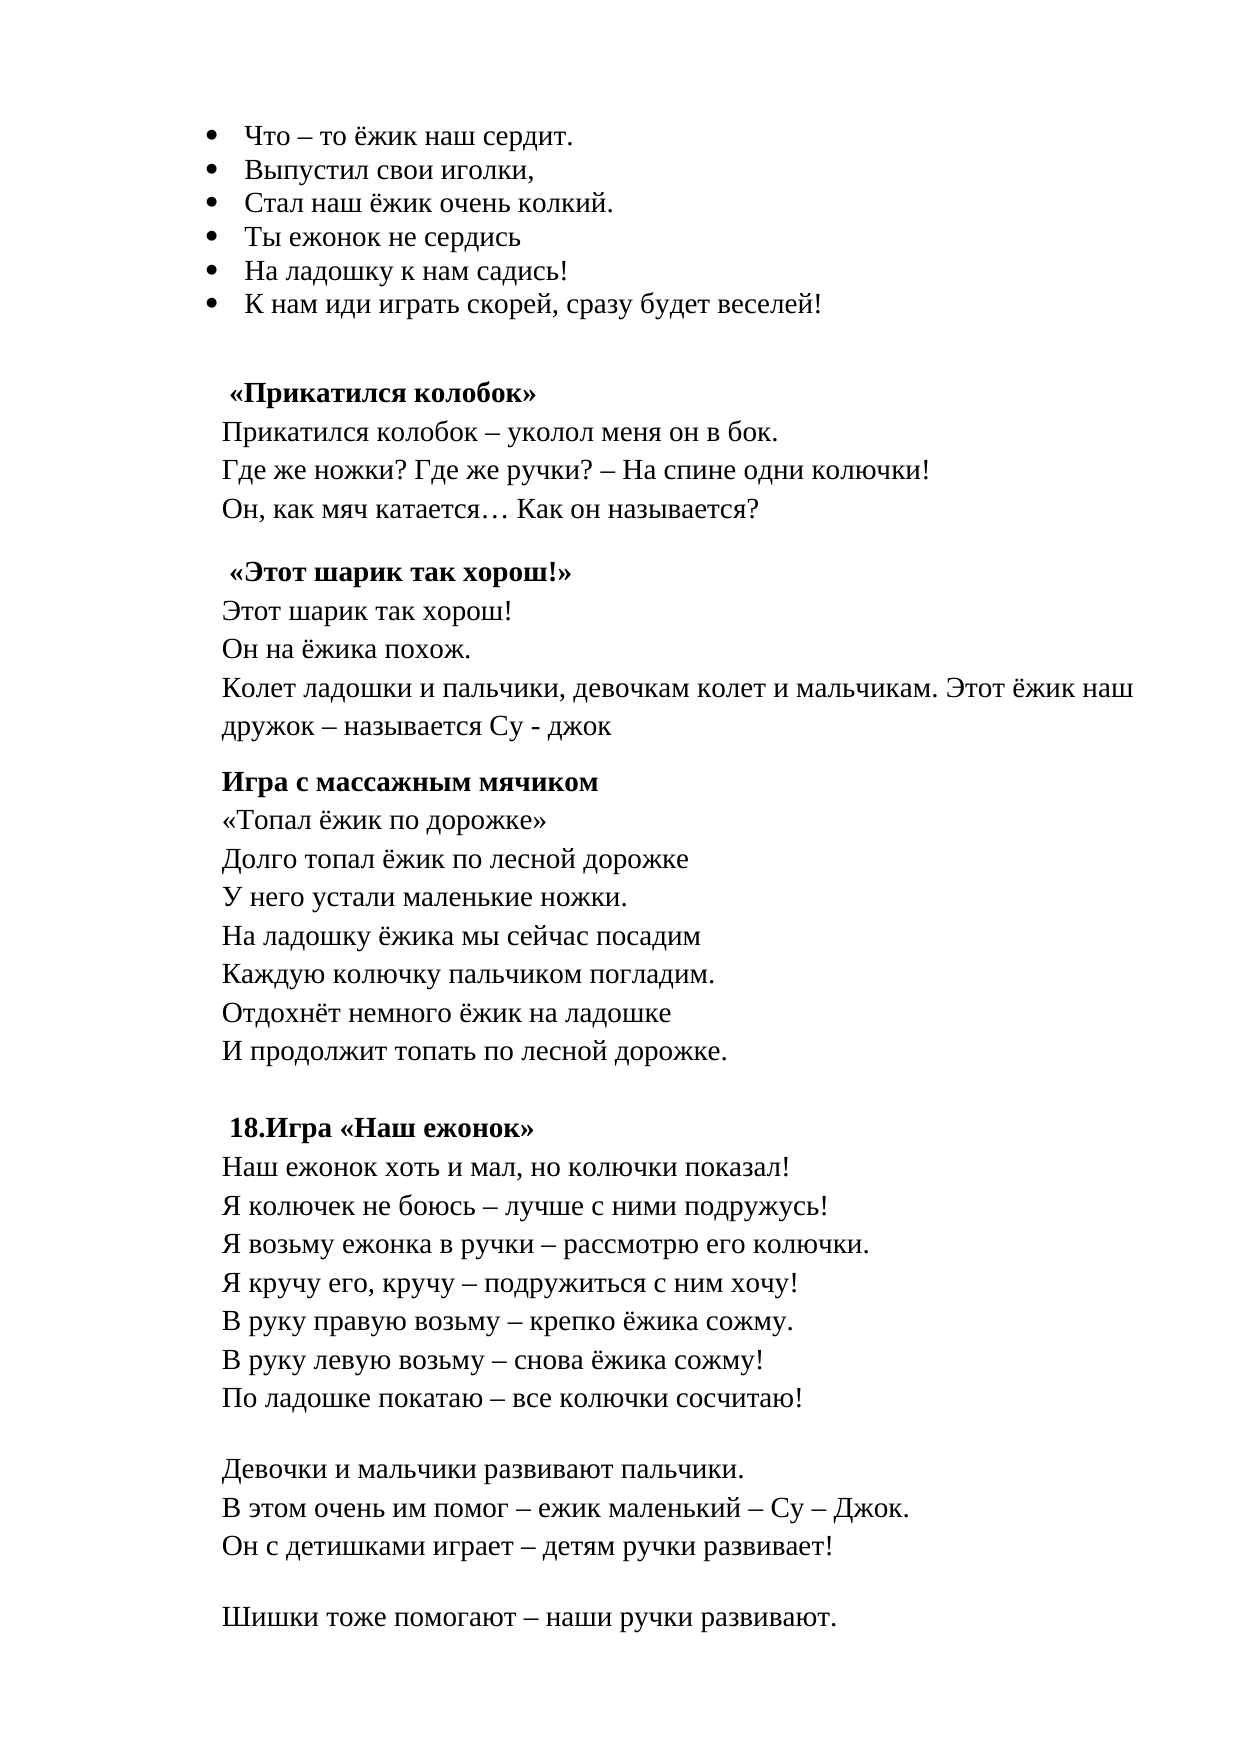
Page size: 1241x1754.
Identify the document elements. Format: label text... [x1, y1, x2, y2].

text Я возьму ежонка в ручки – рассмотрю его колючки. [222, 1226, 1152, 1260]
text Колет ладошки и пальчики, девочкам колет и мальчикам. Этот ёжик наш дружок – называется Су - джок [222, 670, 1152, 742]
text У него устали маленькие ножки. [222, 879, 1152, 913]
text Прикатился колобок – уколол меня он в бок. [222, 414, 1152, 447]
text Наш ежонок хоть и мал, но колючки показал! [222, 1149, 1152, 1183]
text В этом очень им помог – ежик маленький – Су – Джок. [222, 1490, 1152, 1523]
text Где же ножки? Где же ручки? – На спине одни колючки! [222, 452, 1152, 486]
text Долго топал ёжик по лесной дорожке [222, 841, 1152, 874]
text Шишки тоже помогают – наши ручки развивают. [222, 1599, 1152, 1632]
text На ладошку ёжика мы сейчас посадим [222, 918, 1152, 951]
text Этот шарик так хорош! [222, 593, 1152, 626]
text Девочки и мальчики развивают пальчики. [222, 1451, 1152, 1485]
text Я кручу его, кручу – подружиться с ним хочу! [222, 1265, 1152, 1298]
list Ты ежонок не сердись [207, 219, 1152, 253]
list Выпустил свои иголки, [207, 152, 1152, 185]
text 18.Игра «Наш ежонок» [222, 1111, 1152, 1144]
text «Этот шарик так хорош!» [222, 554, 1152, 588]
text И продолжит топать по лесной дорожке. [222, 1033, 1152, 1067]
text Он на ёжика похож. [222, 631, 1152, 665]
text Он с детишками играет – детям ручки развивает! [222, 1528, 1152, 1562]
text Отдохнёт немного ёжик на ладошке [222, 995, 1152, 1028]
text Он, как мяч катается… Как он называется? [222, 491, 1152, 524]
text «Прикатился колобок» [222, 375, 1152, 409]
text Каждую колючку пальчиком погладим. [222, 956, 1152, 990]
list На ладошку к нам садись! [207, 253, 1152, 286]
text В руку правую возьму – крепко ёжика сожму. [222, 1303, 1152, 1337]
text Игра с массажным мячиком [222, 764, 1152, 797]
text «Топал ёжик по дорожке» [222, 802, 1152, 836]
text Я колючек не боюсь – лучше с ними подружусь! [222, 1188, 1152, 1221]
list Стал наш ёжик очень колкий. [207, 185, 1152, 219]
text По ладошке покатаю – все колючки сосчитаю! [222, 1380, 1152, 1414]
text В руку левую возьму – снова ёжика сожму! [222, 1342, 1152, 1375]
list К нам иди играть скорей, сразу будет веселей! [207, 286, 1152, 320]
list Что – то ёжик наш сердит. [207, 118, 1152, 152]
